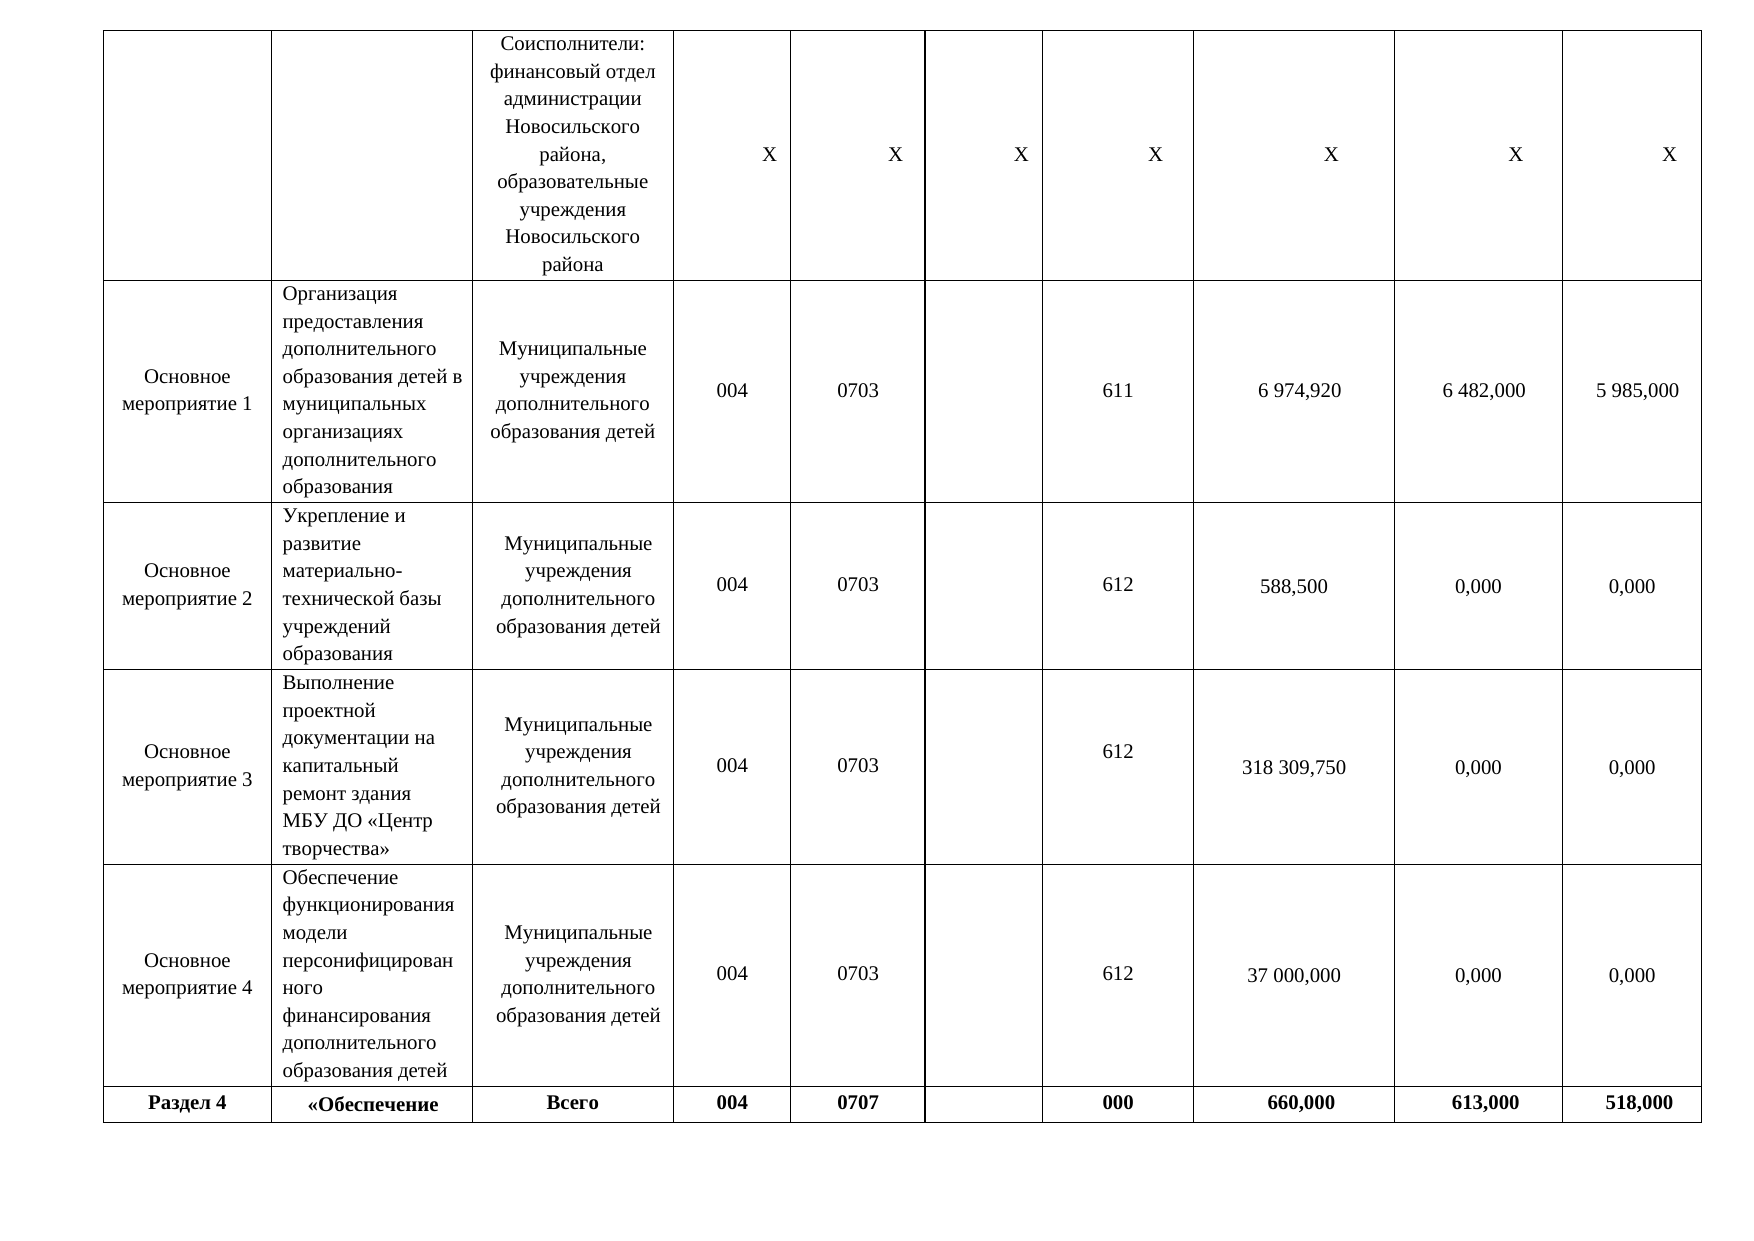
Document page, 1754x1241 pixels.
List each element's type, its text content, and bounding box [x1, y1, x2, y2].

table_cell 612 [1043, 865, 1193, 1086]
table_cell 612 [1043, 503, 1193, 669]
table_cell 318 309,750 [1194, 670, 1394, 864]
table_cell 660,000 [1194, 1087, 1394, 1122]
table_cell Х [1043, 31, 1193, 280]
table_cell Муниципальные учреждения дополнительного образования детей [473, 281, 673, 502]
table_cell 0707 [791, 1087, 924, 1122]
table_cell Основное мероприятие 4 [104, 865, 271, 1086]
table_cell Х [674, 31, 790, 280]
table_cell Основное мероприятие 3 [104, 670, 271, 864]
table_cell Х [791, 31, 924, 280]
table_cell [926, 670, 1042, 864]
table_cell [926, 281, 1042, 502]
table_cell Основное мероприятие 1 [104, 281, 271, 502]
table_cell 000 [1043, 1087, 1193, 1122]
table_cell 004 [674, 1087, 790, 1122]
table_cell Укрепление и развитие материально-технической базы учреждений образования [272, 503, 472, 669]
table_cell Муниципальные учреждения дополнительного образования детей [473, 503, 673, 669]
table_cell Обеспечение функционирования модели персонифицированного финансирования дополнительного образования детей [272, 865, 472, 1086]
table_cell Х [1395, 31, 1562, 280]
table_cell 612 [1043, 670, 1193, 864]
table_cell 0,000 [1395, 503, 1562, 669]
table_cell 6 974,920 [1194, 281, 1394, 502]
table_cell [926, 503, 1042, 669]
table_cell 0703 [791, 503, 924, 669]
table_cell 0,000 [1563, 503, 1701, 669]
table_cell 5 985,000 [1563, 281, 1701, 502]
table_cell 0,000 [1563, 670, 1701, 864]
table_cell Муниципальные учреждения дополнительного образования детей [473, 670, 673, 864]
table_cell Муниципальные учреждения дополнительного образования детей [473, 865, 673, 1086]
table_cell Организация предоставления дополнительного образования детей в муниципальных организациях дополнительного образования [272, 281, 472, 502]
table_cell 611 [1043, 281, 1193, 502]
table_cell [926, 865, 1042, 1086]
table_cell 004 [674, 670, 790, 864]
table_cell Соисполнители: финансовый отдел администрации Новосильского района, образовательные учреждения Новосильского района [473, 31, 673, 280]
table_cell 6 482,000 [1395, 281, 1562, 502]
table_cell 004 [674, 865, 790, 1086]
table_cell [926, 1087, 1042, 1122]
table_cell 588,500 [1194, 503, 1394, 669]
table_cell 0,000 [1563, 865, 1701, 1086]
table_cell Х [926, 31, 1042, 280]
table_cell Выполнение проектной документации на капитальный ремонт здания МБУ ДО «Центр творчества» [272, 670, 472, 864]
table_cell 0703 [791, 281, 924, 502]
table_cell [272, 1087, 472, 1122]
table_cell 0703 [791, 670, 924, 864]
table_cell Раздел 4 [104, 1087, 271, 1122]
table_cell 613,000 [1395, 1087, 1562, 1122]
table_cell 518,000 [1563, 1087, 1701, 1122]
table_cell 0703 [791, 865, 924, 1086]
table_cell Всего [473, 1087, 673, 1122]
table_cell Х [1194, 31, 1394, 280]
table_cell 004 [674, 281, 790, 502]
table_cell Х [1563, 31, 1701, 280]
table_cell 004 [674, 503, 790, 669]
table_cell 37 000,000 [1194, 865, 1394, 1086]
table_cell Основное мероприятие 2 [104, 503, 271, 669]
table_cell 0,000 [1395, 670, 1562, 864]
table_cell 0,000 [1395, 865, 1562, 1086]
